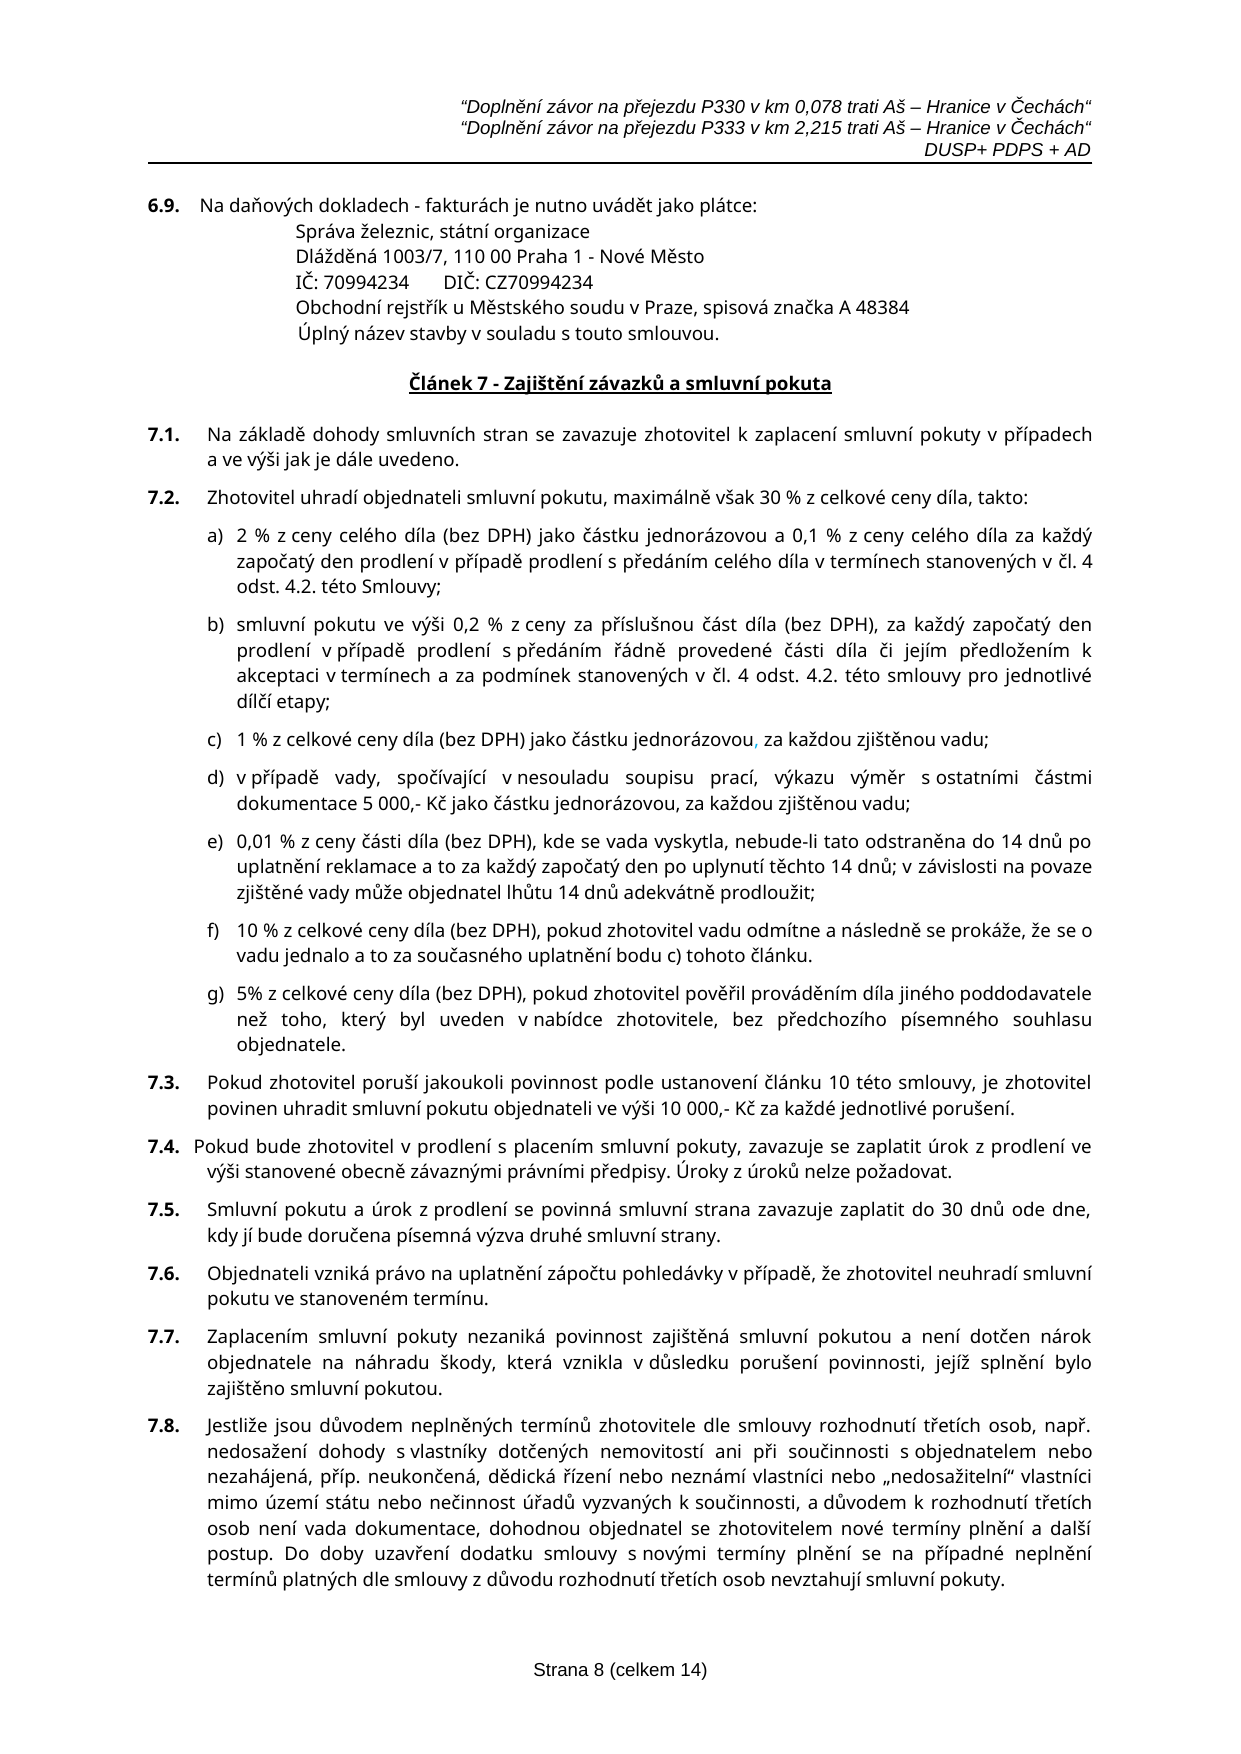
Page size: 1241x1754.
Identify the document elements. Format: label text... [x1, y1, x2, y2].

text 7.5. Smluvní pokutu a úrok z prodlení se povinná smluvní strana zavazuje zaplatit do 30 dnů ode dne, kdy jí bude doručena písemná výzva druhé smluvní strany. [148, 1197, 1092, 1248]
text 7.7. Zaplacením smluvní pokuty nezaniká povinnost zajištěná smluvní pokutou a není dotčen nárok objednatele na náhradu škody, která vznikla v důsledku porušení povinnosti, jejíž splnění bylo zajištěno smluvní pokutou. [148, 1324, 1092, 1400]
text g) 5% z celkové ceny díla (bez DPH), pokud zhotovitel pověřil prováděním díla jiného poddodavatele než toho, který byl uveden v nabídce zhotovitele, bez předchozího písemného souhlasu objednatele. [207, 981, 1092, 1057]
subtitle Článek 7 - Zajištění závazků a smluvní pokuta [148, 371, 1092, 396]
text 6.9. Na daňových dokladech - fakturách je nutno uvádět jako plátce: [148, 192, 1092, 218]
text Dlážděná 1003/7, 110 00 Praha 1 - Nové Město [148, 243, 1092, 269]
text c) 1 % z celkové ceny díla (bez DPH) jako částku jednorázovou, za každou zjištěnou vadu; [207, 726, 1092, 752]
text Správa železnic, státní organizace [148, 218, 1092, 243]
text IČ: 70994234 DIČ: CZ70994234 [148, 269, 1092, 294]
text 7.3. Pokud zhotovitel poruší jakoukoli povinnost podle ustanovení článku 10 této smlouvy, je zhotovitel povinen uhradit smluvní pokutu objednateli ve výši 10 000,- Kč za každé jednotlivé porušení. [148, 1069, 1092, 1121]
subtitle 7.2. Zhotovitel uhradí objednateli smluvní pokutu, maximálně však 30 % z celkové ceny díla, takto: [148, 485, 1092, 510]
text d) v případě vady, spočívající v nesouladu soupisu prací, výkazu výměr s ostatními částmi dokumentace 5 000,- Kč jako částku jednorázovou, za každou zjištěnou vadu; [207, 764, 1092, 815]
text b) smluvní pokutu ve výši 0,2 % z ceny za příslušnou část díla (bez DPH), za každý započatý den prodlení v případě prodlení s předáním řádně provedené části díla či jejím předložením k akceptaci v termínech a za podmínek stanovených v čl. 4 odst. 4.2. této smlouvy pro jednotlivé dílčí etapy; [207, 612, 1092, 714]
text 7.6. Objednateli vzniká právo na uplatnění zápočtu pohledávky v případě, že zhotovitel neuhradí smluvní pokutu ve stanoveném termínu. [148, 1260, 1092, 1311]
text f) 10 % z celkové ceny díla (bez DPH), pokud zhotovitel vadu odmítne a následně se prokáže, že se o vadu jednalo a to za současného uplatnění bodu c) tohoto článku. [207, 917, 1092, 968]
text 7.1. Na základě dohody smluvních stran se zavazuje zhotovitel k zaplacení smluvní pokuty v případech a ve výši jak je dále uvedeno. [148, 421, 1092, 472]
text 7.4. Pokud bude zhotovitel v prodlení s placením smluvní pokuty, zavazuje se zaplatit úrok z prodlení ve výši stanovené obecně závaznými právními předpisy. Úroky z úroků nelze požadovat. [148, 1133, 1092, 1184]
text a) 2 % z ceny celého díla (bez DPH) jako částku jednorázovou a 0,1 % z ceny celého díla za každý započatý den prodlení v případě prodlení s předáním celého díla v termínech stanovených v čl. 4 odst. 4.2. této Smlouvy; [207, 523, 1092, 599]
text Úplný název stavby v souladu s touto smlouvou. [148, 320, 1092, 346]
text e) 0,01 % z ceny části díla (bez DPH), kde se vada vyskytla, nebude-li tato odstraněna do 14 dnů po uplatnění reklamace a to za každý započatý den po uplynutí těchto 14 dnů; v závislosti na povaze zjištěné vady může objednatel lhůtu 14 dnů adekvátně prodloužit; [207, 828, 1092, 904]
text 7.8. Jestliže jsou důvodem neplněných termínů zhotovitele dle smlouvy rozhodnutí třetích osob, např. nedosažení dohody s vlastníky dotčených nemovitostí ani při součinnosti s objednatelem nebo nezahájená, příp. neukončená, dědická řízení nebo neznámí vlastníci nebo „nedosažitelní“ vlastníci mimo území státu nebo nečinnost úřadů vyzvaných k součinnosti, a důvodem k rozhodnutí třetích osob není vada dokumentace, dohodnou objednatel se zhotovitelem nové termíny plnění a další postup. Do doby uzavření dodatku smlouvy s novými termíny plnění se na případné neplnění termínů platných dle smlouvy z důvodu rozhodnutí třetích osob nevztahují smluvní pokuty. [148, 1413, 1092, 1591]
text Obchodní rejstřík u Městského soudu v Praze, spisová značka A 48384 [148, 294, 1092, 320]
